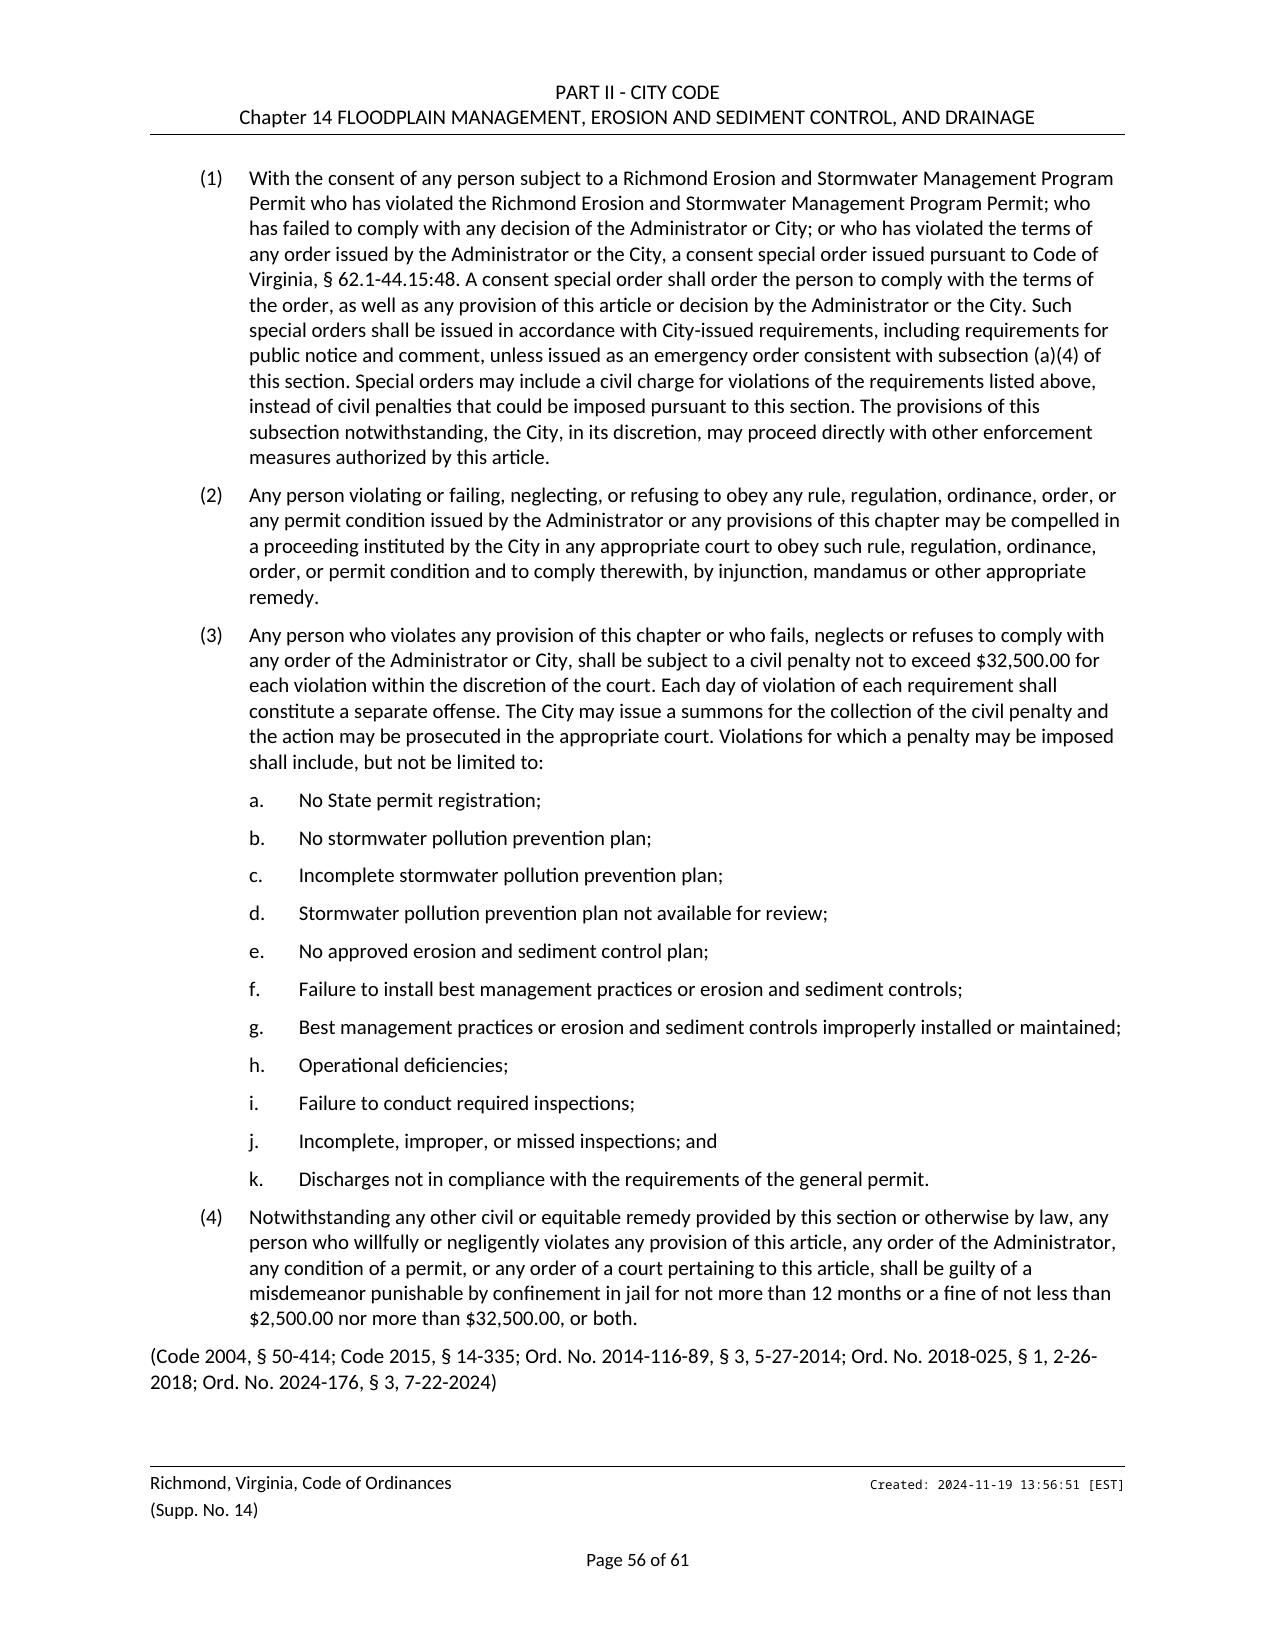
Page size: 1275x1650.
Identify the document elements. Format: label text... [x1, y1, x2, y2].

list k. Discharges not in compliance with the requirements of the general permit. [249, 1166, 1125, 1191]
list (1) With the consent of any person subject to a Richmond Erosion and Stormwater Management Program Permit who has violated the Richmond Erosion and Stormwater Management Program Permit; who has failed to comply with any decision of the Administrator or City; or who has violated the terms of any order issued by the Administrator or the City, a consent special order issued pursuant to Code of Virginia, § 62.1-44.15:48. A consent special order shall order the person to comply with the terms of the order, as well as any provision of this article or decision by the Administrator or the City. Such special orders shall be issued in accordance with City-issued requirements, including requirements for public notice and comment, unless issued as an emergency order consistent with subsection (a)(4) of this section. Special orders may include a civil charge for violations of the requirements listed above, instead of civil penalties that could be imposed pursuant to this section. The provisions of this subsection notwithstanding, the City, in its discretion, may proceed directly with other enforcement measures authorized by this article. [199, 165, 1125, 470]
list h. Operational deficiencies; [249, 1052, 1125, 1078]
list a. No State permit registration; [249, 787, 1125, 812]
list g. Best management practices or erosion and sediment controls improperly installed or maintained; [249, 1014, 1125, 1040]
list (4) Notwithstanding any other civil or equitable remedy provided by this section or otherwise by law, any person who willfully or negligently violates any provision of this article, any order of the Administrator, any condition of a permit, or any order of a court pertaining to this article, shall be guilty of a misdemeanor punishable by confinement in jail for not more than 12 months or a fine of not less than $2,500.00 nor more than $32,500.00, or both. [199, 1204, 1125, 1331]
list d. Stormwater pollution prevention plan not available for review; [249, 901, 1125, 926]
text (Code 2004, § 50-414; Code 2015, § 14-335; Ord. No. 2014-116-89, § 3, 5-27-2014; Ord. No. 2018-025, § 1, 2-26-2018; Ord. No. 2024-176, § 3, 7-22-2024) [150, 1343, 1125, 1394]
list c. Incomplete stormwater pollution prevention plan; [249, 863, 1125, 888]
list f. Failure to install best management practices or erosion and sediment controls; [249, 976, 1125, 1002]
list b. No stormwater pollution prevention plan; [249, 825, 1125, 850]
list (3) Any person who violates any provision of this chapter or who fails, neglects or refuses to comply with any order of the Administrator or City, shall be subject to a civil penalty not to exceed $32,500.00 for each violation within the discretion of the court. Each day of violation of each requirement shall constitute a separate offense. The City may issue a summons for the collection of the civil penalty and the action may be prosecuted in the appropriate court. Violations for which a penalty may be imposed shall include, but not be limited to: [199, 622, 1125, 774]
list e. No approved erosion and sediment control plan; [249, 938, 1125, 964]
list (2) Any person violating or failing, neglecting, or refusing to obey any rule, regulation, ordinance, order, or any permit condition issued by the Administrator or any provisions of this chapter may be compelled in a proceeding instituted by the City in any appropriate court to obey such rule, regulation, ordinance, order, or permit condition and to comply therewith, by injunction, mandamus or other appropriate remedy. [199, 482, 1125, 609]
list j. Incomplete, improper, or missed inspections; and [249, 1128, 1125, 1153]
list i. Failure to conduct required inspections; [249, 1090, 1125, 1116]
